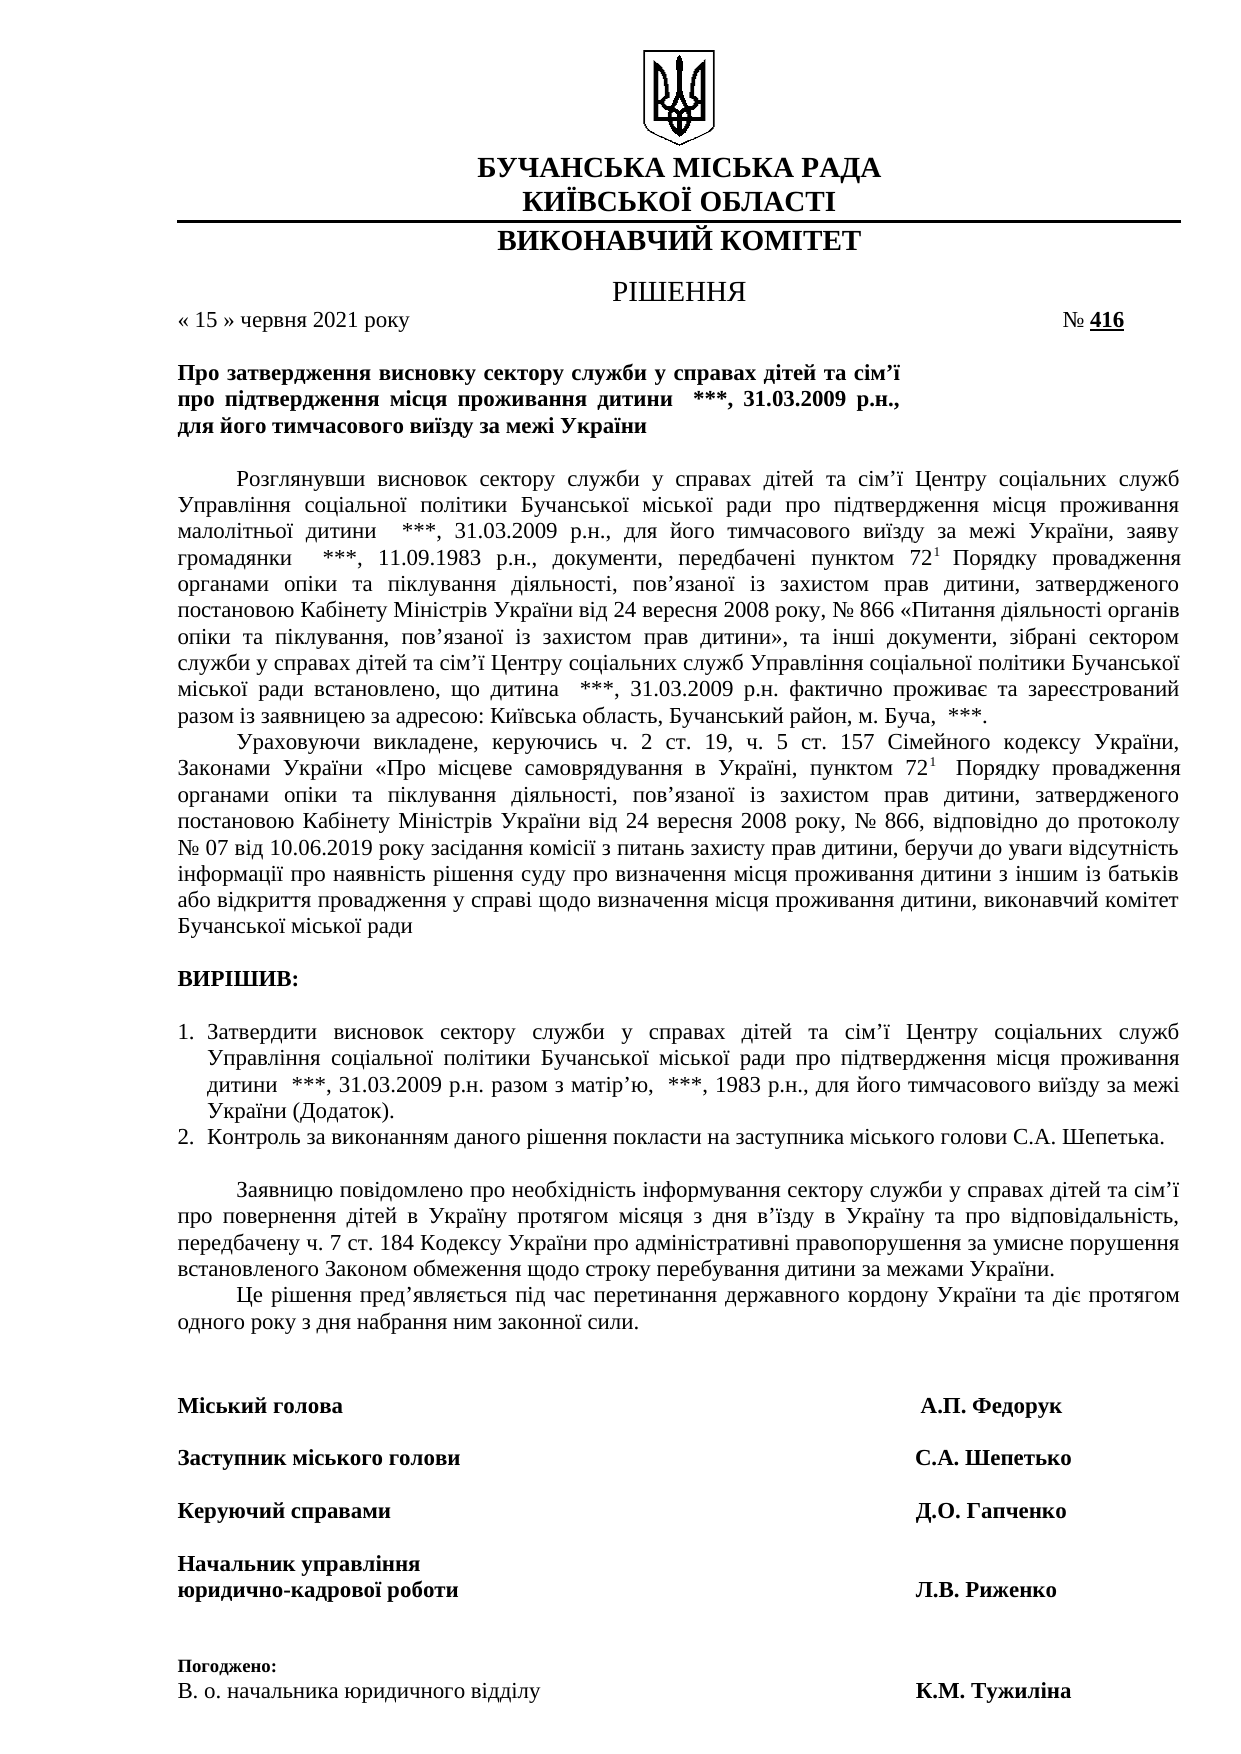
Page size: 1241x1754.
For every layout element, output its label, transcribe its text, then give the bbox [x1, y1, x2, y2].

text В. о. начальника юридичного відділу К.М. Тужиліна [177, 1677, 1181, 1703]
text Погоджено: [177, 1655, 1181, 1677]
list Контроль за виконанням даного рішення покласти на заступника міського голови С.А. Шепетька. [177, 1123, 1181, 1150]
text БУЧАНСЬКА МІСЬКА РАДА [177, 151, 1181, 184]
text « 15 » червня 2021 року № 416 [177, 306, 1181, 333]
text Начальник управління [177, 1550, 1181, 1576]
text ВИКОНАВЧИЙ КОМІТЕТ [177, 223, 1181, 256]
text Міський голова А.П. Федорук [177, 1392, 1181, 1418]
text Заявницю повідомлено про необхідність інформування сектору служби у справах дітей та сім’ї про повернення дітей в Україну протягом місяця з дня в’їзду в Україну та про відповідальність, передбачену ч. 7 ст. 184 Кодексу України про адміністративні правопорушення за умисне порушення встановленого Законом обмеження щодо строку перебування дитини за межами України. [177, 1176, 1181, 1282]
text Це рішення пред’являється під час перетинання державного кордону України та діє протягом одного року з дня набрання ним законної сили. [177, 1282, 1181, 1334]
list Затвердити висновок сектору служби у справах дітей та сім’ї Центру соціальних служб Управління соціальної політики Бучанської міської ради про підтвердження місця проживання дитини ***, 31.03.2009 р.н. разом з матір’ю, ***, 1983 р.н., для його тимчасового виїзду за межі України (Додаток). [177, 1018, 1181, 1123]
text юридично-кадрової роботи Л.В. Риженко [177, 1576, 1181, 1603]
text Розглянувши висновок сектору служби у справах дітей та сім’ї Центру соціальних служб Управління соціальної політики Бучанської міської ради про підтвердження місця проживання малолітньої дитини ***, 31.03.2009 р.н., для його тимчасового виїзду за межі України, заяву громадянки ***, 11.09.1983 р.н., документи, передбачені пунктом 721 Порядку провадження органами опіки та піклування діяльності, пов’язаної із захистом прав дитини, затвердженого постановою Кабінету Міністрів України від 24 вересня 2008 року, № 866 «Питання діяльності органів опіки та піклування, пов’язаної із захистом прав дитини», та інші документи, зібрані сектором служби у справах дітей та сім’ї Центру соціальних служб Управління соціальної політики Бучанської міської ради встановлено, що дитина ***, 31.03.2009 р.н. фактично проживає та зареєстрований разом із заявницею за адресою: Київська область, Бучанський район, м. Буча, ***. [177, 464, 1181, 728]
text Ураховуючи викладене, керуючись ч. 2 ст. 19, ч. 5 ст. 157 Сімейного кодексу України, Законами України «Про місцеве самоврядування в Україні, пунктом 721 Порядку провадження органами опіки та піклування діяльності, пов’язаної із захистом прав дитини, затвердженого постановою Кабінету Міністрів України від 24 вересня 2008 року, № 866, відповідно до протоколу № 07 від 10.06.2019 року засідання комісії з питань захисту прав дитини, беручи до уваги відсутність інформації про наявність рішення суду про визначення місця проживання дитини з іншим із батьків або відкриття провадження у справі щодо визначення місця проживання дитини, виконавчий комітет Бучанської міської ради [177, 728, 1181, 939]
text РІШЕННЯ [177, 281, 1181, 306]
text Заступник міського голови С.А. Шепетько [177, 1444, 1181, 1471]
text Керуючий справами Д.О. Гапченко [177, 1497, 1181, 1523]
text ВИРІШИВ: [177, 965, 1181, 992]
text Про затвердження висновку сектору служби у справах дітей та сім’ї про підтвердження місця проживання дитини ***, 31.03.2009 р.н., для його тимчасового виїзду за межі України [177, 359, 901, 438]
text КИЇВСЬКОЇ ОБЛАСТІ [177, 184, 1181, 220]
